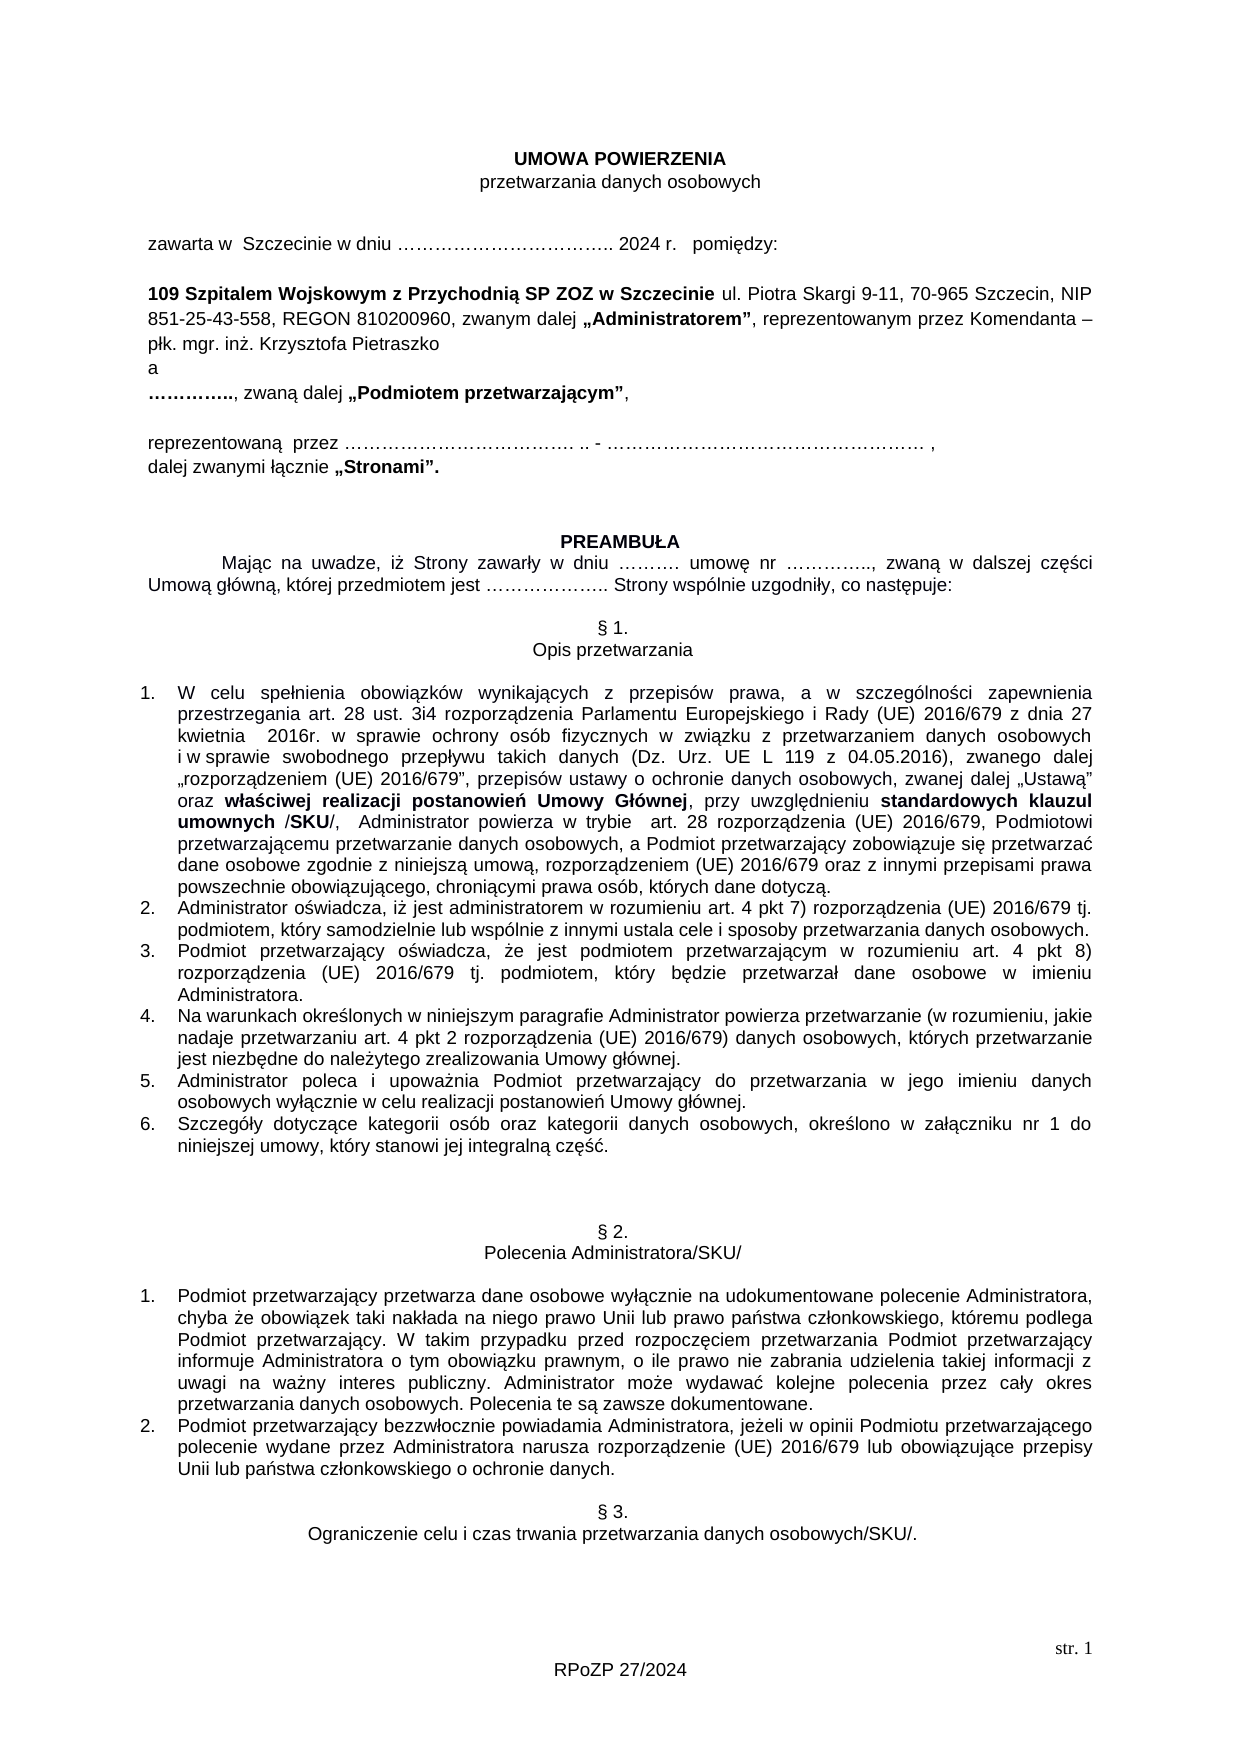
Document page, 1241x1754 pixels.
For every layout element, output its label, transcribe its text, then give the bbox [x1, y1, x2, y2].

text zawarta w Szczecinie w dniu …………………………….. 2024 r. pomiędzy: [148, 233, 1093, 255]
list Administrator poleca i upoważnia Podmiot przetwarzający do przetwarzania w jego imieniu danych osobowych wyłącznie w celu realizacji postanowień Umowy głównej. [140, 1070, 1093, 1113]
list Szczegóły dotyczące kategorii osób oraz kategorii danych osobowych, określono w załączniku nr 1 do niniejszej umowy, który stanowi jej integralną część. [140, 1113, 1093, 1156]
list § 2. [133, 1221, 1093, 1242]
text Mając na uwadze, iż Strony zawarły w dniu ………. umowę nr ………….., zwaną w dalszej części Umową główną, której przedmiotem jest ……………….. Strony wspólnie uzgodniły, co następuje: [148, 552, 1093, 595]
text reprezentowaną przez ………………………………. .. - …………………………………………… , [148, 431, 1093, 453]
text Opis przetwarzania [133, 638, 1093, 660]
text a [148, 357, 1093, 379]
text ………….., zwaną dalej „Podmiotem przetwarzającym”, [148, 382, 1093, 403]
list Polecenia Administratora/SKU/ [133, 1242, 1093, 1264]
list Podmiot przetwarzający bezzwłocznie powiadamia Administratora, jeżeli w opinii Podmiotu przetwarzającego polecenie wydane przez Administratora narusza rozporządzenie (UE) 2016/679 lub obowiązujące przepisy Unii lub państwa członkowskiego o ochronie danych. [140, 1415, 1093, 1479]
list Ograniczenie celu i czas trwania przetwarzania danych osobowych/SKU/. [103, 1522, 1093, 1544]
list W celu spełnienia obowiązków wynikających z przepisów prawa, a w szczególności zapewnienia przestrzegania art. 28 ust. 3i4 rozporządzenia Parlamentu Europejskiego i Rady (UE) 2016/679 z dnia 27 kwietnia 2016r. w sprawie ochrony osób fizycznych w związku z przetwarzaniem danych osobowych i w sprawie swobodnego przepływu takich danych (Dz. Urz. UE L 119 z 04.05.2016), zwanego dalej „rozporządzeniem (UE) 2016/679”, przepisów ustawy o ochronie danych osobowych, zwanej dalej „Ustawą” oraz właściwej realizacji postanowień Umowy Głównej, przy uwzględnieniu standardowych klauzul umownych /SKU/, Administrator powierza w trybie art. 28 rozporządzenia (UE) 2016/679, Podmiotowi przetwarzającemu przetwarzanie danych osobowych, a Podmiot przetwarzający zobowiązuje się przetwarzać dane osobowe zgodnie z niniejszą umową, rozporządzeniem (UE) 2016/679 oraz z innymi przepisami prawa powszechnie obowiązującego, chroniącymi prawa osób, których dane dotyczą. [140, 682, 1093, 897]
list Podmiot przetwarzający przetwarza dane osobowe wyłącznie na udokumentowane polecenie Administratora, chyba że obowiązek taki nakłada na niego prawo Unii lub prawo państwa członkowskiego, któremu podlega Podmiot przetwarzający. W takim przypadku przed rozpoczęciem przetwarzania Podmiot przetwarzający informuje Administratora o tym obowiązku prawnym, o ile prawo nie zabrania udzielenia takiej informacji z uwagi na ważny interes publiczny. Administrator może wydawać kolejne polecenia przez cały okres przetwarzania danych osobowych. Polecenia te są zawsze dokumentowane. [140, 1285, 1093, 1415]
text przetwarzania danych osobowych [148, 171, 1093, 192]
text PREAMBUŁA [148, 531, 1093, 552]
text 109 Szpitalem Wojskowym z Przychodnią SP ZOZ w Szczecinie ul. Piotra Skargi 9-11, 70-965 Szczecin, NIP 851-25-43-558, REGON 810200960, zwanym dalej „Administratorem”, reprezentowanym przez Komendanta – płk. mgr. inż. Krzysztofa Pietraszko [148, 283, 1093, 354]
list Podmiot przetwarzający oświadcza, że jest podmiotem przetwarzającym w rozumieniu art. 4 pkt 8) rozporządzenia (UE) 2016/679 tj. podmiotem, który będzie przetwarzał dane osobowe w imieniu Administratora. [140, 940, 1093, 1005]
text § 1. [133, 617, 1093, 638]
list Administrator oświadcza, iż jest administratorem w rozumieniu art. 4 pkt 7) rozporządzenia (UE) 2016/679 tj. podmiotem, który samodzielnie lub wspólnie z innymi ustala cele i sposoby przetwarzania danych osobowych. [140, 897, 1093, 940]
list Na warunkach określonych w niniejszym paragrafie Administrator powierza przetwarzanie (w rozumieniu, jakie nadaje przetwarzaniu art. 4 pkt 2 rozporządzenia (UE) 2016/679) danych osobowych, których przetwarzanie jest niezbędne do należytego zrealizowania Umowy głównej. [140, 1005, 1093, 1070]
list § 3. [103, 1501, 1093, 1522]
text dalej zwanymi łącznie „Stronami”. [148, 456, 1093, 478]
text UMOWA POWIERZENIA [148, 148, 1093, 169]
